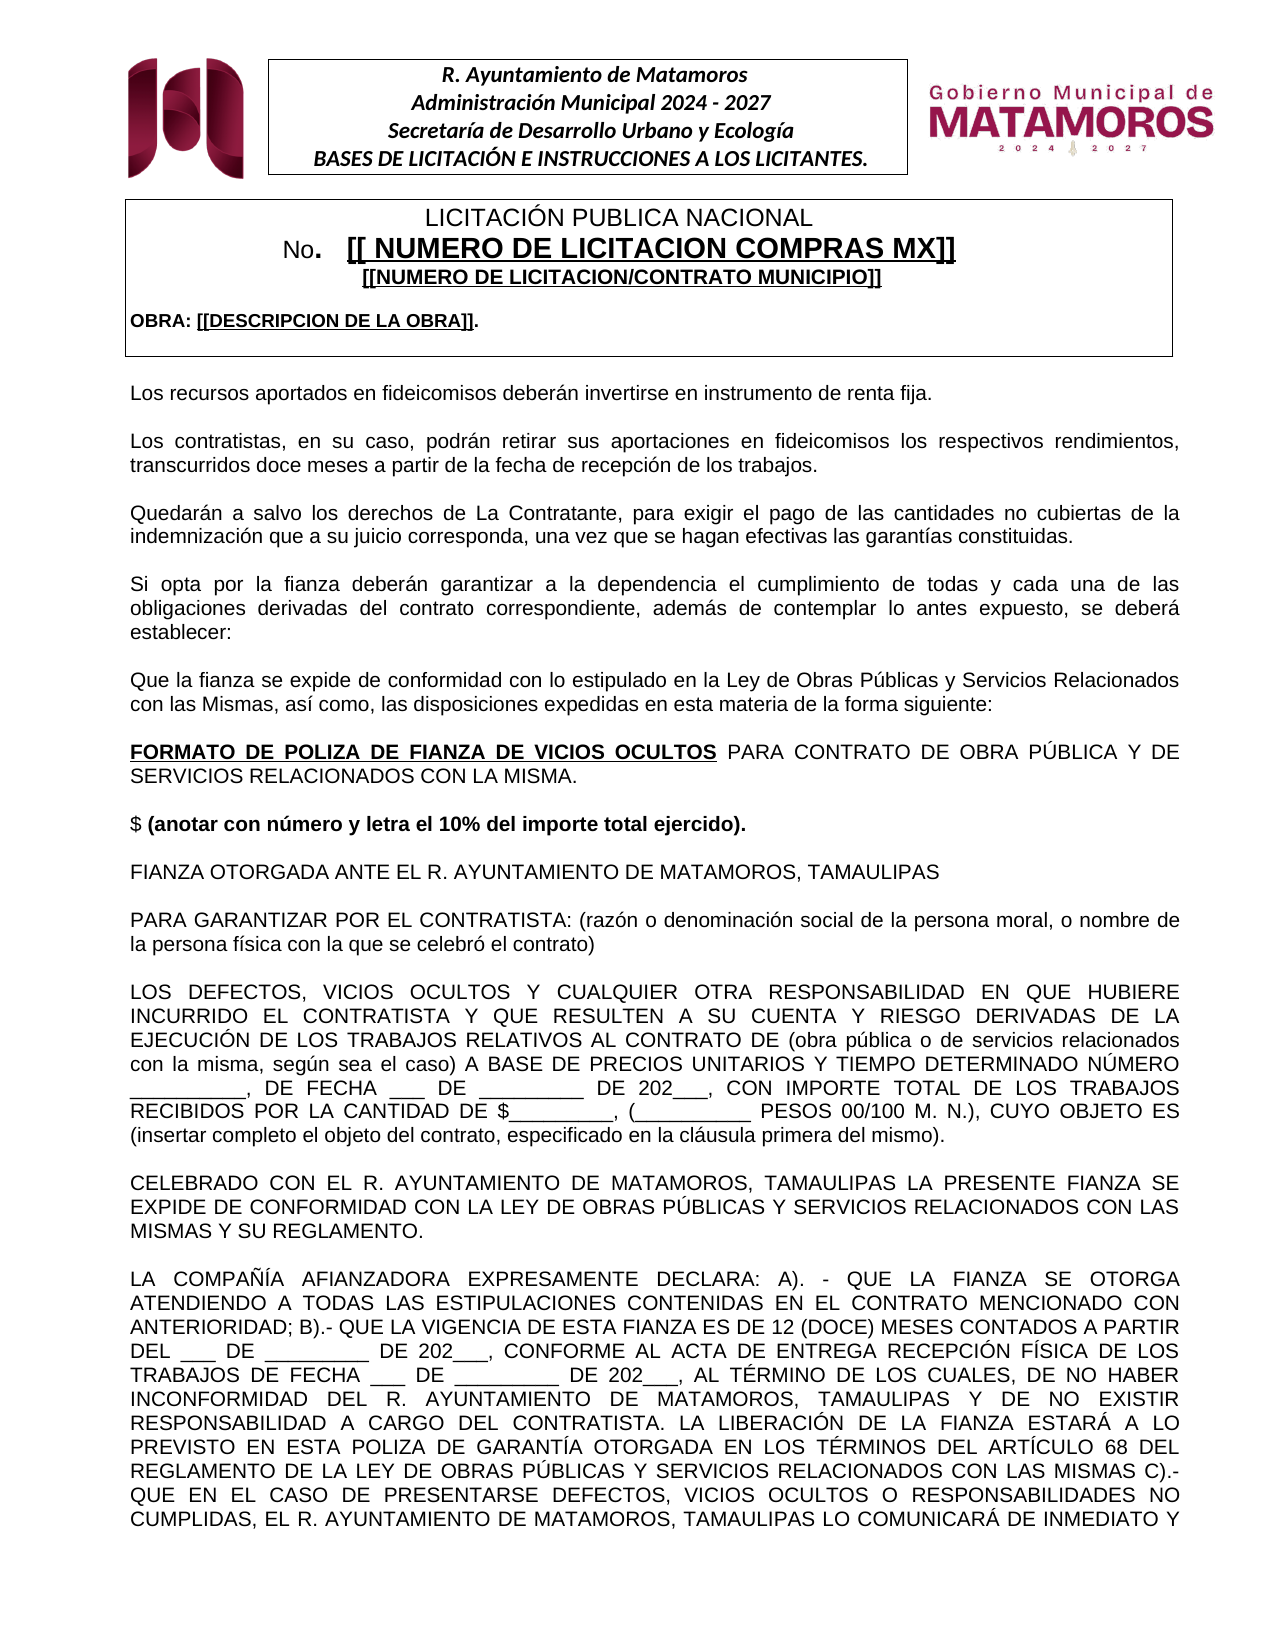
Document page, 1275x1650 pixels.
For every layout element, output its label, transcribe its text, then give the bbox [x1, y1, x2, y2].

text PARA GARANTIZAR POR EL CONTRATISTA: (razón o denominación social de la persona moral, o nombre de la persona física con la que se celebró el contrato) [130, 908, 1181, 956]
text FORMATO DE POLIZA DE FIANZA DE VICIOS OCULTOS PARA CONTRATO DE OBRA PÚBLICA Y DE SERVICIOS RELACIONADOS CON LA MISMA. [130, 740, 1181, 788]
text Si opta por la fianza deberán garantizar a la dependencia el cumplimiento de todas y cada una de las obligaciones derivadas del contrato correspondiente, además de contemplar lo antes expuesto, se deberá establecer: [130, 572, 1181, 644]
text $ (anotar con número y letra el 10% del importe total ejercido). [130, 812, 1181, 836]
text FIANZA OTORGADA ANTE EL R. AYUNTAMIENTO DE MATAMOROS, TAMAULIPAS [130, 860, 1181, 884]
text Quedarán a salvo los derechos de La Contratante, para exigir el pago de las cantidades no cubiertas de la indemnización que a su juicio corresponda, una vez que se hagan efectivas las garantías constituidas. [130, 500, 1181, 548]
text LOS DEFECTOS, VICIOS OCULTOS Y CUALQUIER OTRA RESPONSABILIDAD EN QUE HUBIERE INCURRIDO EL CONTRATISTA Y QUE RESULTEN A SU CUENTA Y RIESGO DERIVADAS DE LA EJECUCIÓN DE LOS TRABAJOS RELATIVOS AL CONTRATO DE (obra pública o de servicios relacionados con la misma, según sea el caso) A BASE DE PRECIOS UNITARIOS Y TIEMPO DETERMINADO NÚMERO __________, DE FECHA ___ DE _________ DE 202___, CON IMPORTE TOTAL DE LOS TRABAJOS RECIBIDOS POR LA CANTIDAD DE $_________, (__________ PESOS 00/100 M. N.), CUYO OBJETO ES (insertar completo el objeto del contrato, especificado en la cláusula primera del mismo). [130, 979, 1181, 1147]
text Que la fianza se expide de conformidad con lo estipulado en la Ley de Obras Públicas y Servicios Relacionados con las Mismas, así como, las disposiciones expedidas en esta materia de la forma siguiente: [130, 668, 1181, 716]
text Los contratistas, en su caso, podrán retirar sus aportaciones en fideicomisos los respectivos rendimientos, transcurridos doce meses a partir de la fecha de recepción de los trabajos. [130, 428, 1181, 476]
picture [923, 64, 1219, 164]
text CELEBRADO CON EL R. AYUNTAMIENTO DE MATAMOROS, TAMAULIPAS LA PRESENTE FIANZA SE EXPIDE DE CONFORMIDAD CON LA LEY DE OBRAS PÚBLICAS Y SERVICIOS RELACIONADOS CON LAS MISMAS Y SU REGLAMENTO. [130, 1171, 1181, 1243]
picture [128, 54, 248, 180]
text Los recursos aportados en fideicomisos deberán invertirse en instrumento de renta fija. [130, 381, 1181, 404]
